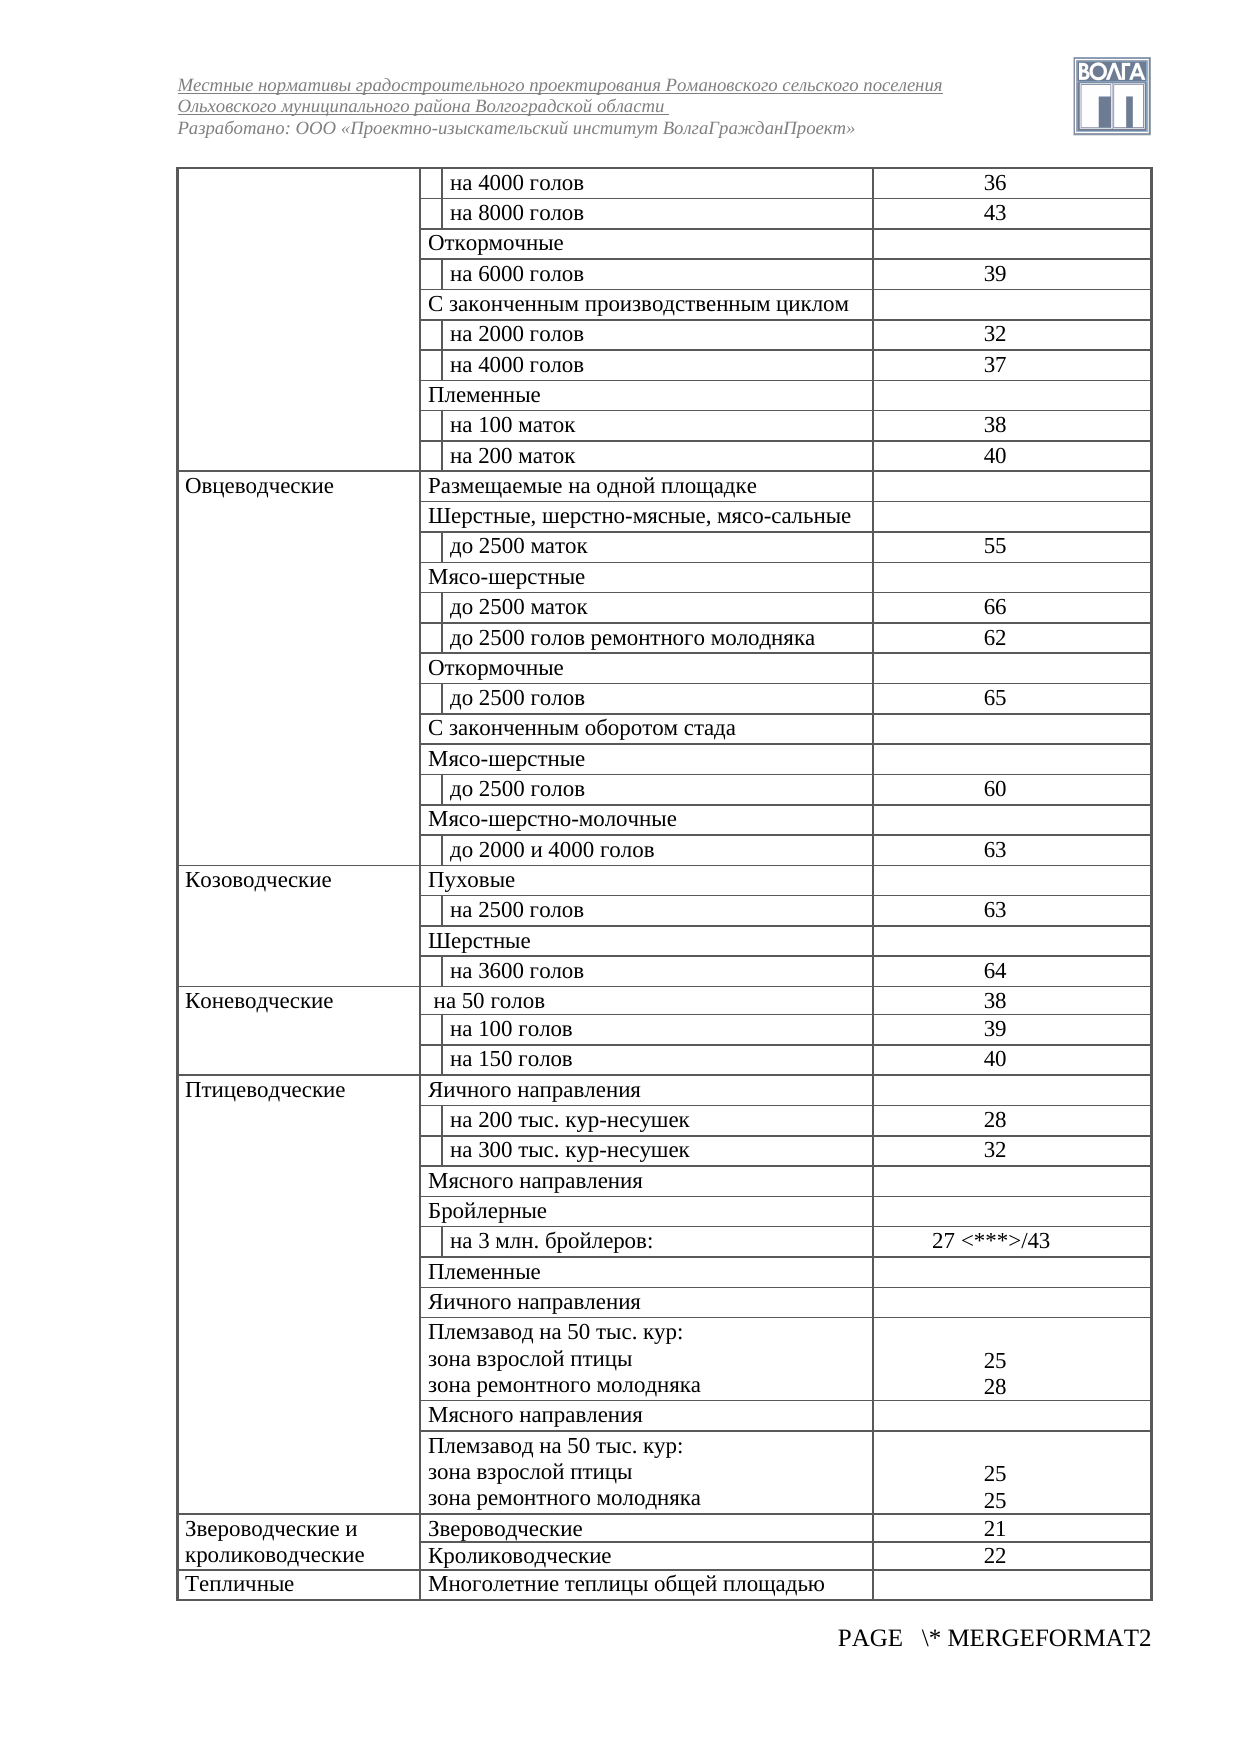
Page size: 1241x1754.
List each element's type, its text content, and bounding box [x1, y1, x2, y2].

table_cell [421, 533, 441, 561]
table_cell Яичного направления [421, 1288, 872, 1317]
table_cell [874, 1401, 1150, 1430]
table_cell 43 [874, 199, 1150, 228]
table_cell [874, 806, 1150, 834]
table_cell до 2500 голов [443, 775, 872, 804]
table_cell Племенные [421, 1258, 872, 1286]
table_cell [874, 715, 1150, 743]
table_cell [874, 654, 1150, 683]
table_cell 63 [874, 836, 1150, 864]
table_cell [874, 381, 1150, 410]
table_cell Мясного направления [421, 1167, 872, 1196]
table_cell [421, 1227, 441, 1256]
table_cell 39 [874, 260, 1150, 288]
table_cell С законченным производственным циклом [421, 290, 872, 319]
table_cell [874, 927, 1150, 955]
table_cell Откормочные [421, 654, 872, 683]
table_cell на 3 млн. бройлеров: [443, 1227, 872, 1256]
table_cell Мясо-шерстные [421, 563, 872, 592]
table_cell Племзавод на 50 тыс. кур: зона взрослой птицы зона ремонтного молодняка [421, 1318, 872, 1400]
table_cell [874, 502, 1150, 531]
table_cell [421, 1046, 441, 1074]
table_cell [421, 775, 441, 804]
table_cell Козоводческие [179, 866, 419, 986]
table_cell [874, 1258, 1150, 1286]
table_cell Шерстные [421, 927, 872, 955]
table_cell [874, 745, 1150, 773]
table_cell Яичного направления [421, 1076, 872, 1104]
table_cell Племзавод на 50 тыс. кур: зона взрослой птицы зона ремонтного молодняка [421, 1432, 872, 1513]
table_cell [421, 624, 441, 652]
table_cell Бройлерные [421, 1197, 872, 1226]
table_cell Племенные [421, 381, 872, 410]
table_cell [421, 1106, 441, 1135]
table_cell на 4000 голов [443, 169, 872, 198]
table_cell 55 [874, 533, 1150, 561]
table_cell [421, 836, 441, 864]
table_cell 62 [874, 624, 1150, 652]
table_cell 36 [874, 169, 1150, 198]
table_cell Многолетние теплицы общей площадью [421, 1571, 872, 1599]
table_cell Размещаемые на одной площадке [421, 472, 872, 501]
table_cell Мясо-шерстные [421, 745, 872, 773]
table_cell [421, 411, 441, 440]
table_cell [874, 1197, 1150, 1226]
table_cell 38 [874, 987, 1150, 1014]
table_cell 60 [874, 775, 1150, 804]
table_cell до 2500 маток [443, 593, 872, 622]
table_cell до 2500 голов [443, 684, 872, 713]
table_cell [421, 1015, 441, 1044]
table_cell на 4000 голов [443, 351, 872, 379]
table_cell Овцеводческие [179, 472, 419, 864]
table_cell 63 [874, 896, 1150, 925]
table_cell Откормочные [421, 230, 872, 258]
picture [1073, 57, 1155, 141]
table_cell Птицеводческие [179, 1076, 419, 1513]
table_cell [421, 896, 441, 925]
table_cell [874, 1571, 1150, 1599]
table_cell на 150 голов [443, 1046, 872, 1074]
table_cell до 2000 и 4000 голов [443, 836, 872, 864]
table_cell 38 [874, 411, 1150, 440]
table_cell [874, 472, 1150, 501]
table_cell 39 [874, 1015, 1150, 1044]
table_cell 66 [874, 593, 1150, 622]
table_cell 21 [874, 1515, 1150, 1541]
table_cell до 2500 маток [443, 533, 872, 561]
table_cell 28 [874, 1106, 1150, 1135]
table_cell 65 [874, 684, 1150, 713]
table_cell [421, 1137, 441, 1165]
table_cell на 200 маток [443, 442, 872, 470]
table_cell на 3600 голов [443, 957, 872, 986]
table_cell на 8000 голов [443, 199, 872, 228]
table_cell 25 28 [874, 1318, 1150, 1400]
table_cell [874, 1076, 1150, 1104]
table_cell [421, 957, 441, 986]
table_cell 25 25 [874, 1432, 1150, 1513]
table_cell на 200 тыс. кур-несушек [443, 1106, 872, 1135]
table_cell на 100 маток [443, 411, 872, 440]
table_cell 40 [874, 1046, 1150, 1074]
table_cell [421, 260, 441, 288]
table_cell Кролиководческие [421, 1543, 872, 1569]
table_cell на 300 тыс. кур-несушек [443, 1137, 872, 1165]
table_cell 37 [874, 351, 1150, 379]
table_cell до 2500 голов ремонтного молодняка [443, 624, 872, 652]
table_cell [874, 1167, 1150, 1196]
table_cell Пуховые [421, 866, 872, 895]
table_cell 32 [874, 1137, 1150, 1165]
table_cell [421, 351, 441, 379]
table_cell на 2500 голов [443, 896, 872, 925]
table_cell на 50 голов [421, 987, 872, 1014]
table_cell [421, 321, 441, 349]
table_cell Тепличные [179, 1571, 419, 1599]
table_cell Звероводческие и кролиководческие [179, 1515, 419, 1569]
table_cell [874, 866, 1150, 895]
table_cell [421, 442, 441, 470]
table_cell 32 [874, 321, 1150, 349]
table_cell Мясо-шерстно-молочные [421, 806, 872, 834]
table_cell 64 [874, 957, 1150, 986]
table_cell С законченным оборотом стада [421, 715, 872, 743]
table_cell Шерстные, шерстно-мясные, мясо-сальные [421, 502, 872, 531]
table_cell на 2000 голов [443, 321, 872, 349]
table_cell Звероводческие [421, 1515, 872, 1541]
table_cell [874, 230, 1150, 258]
table_cell на 100 голов [443, 1015, 872, 1044]
table_cell 27 <***>/43 [874, 1227, 1150, 1256]
table_cell [421, 593, 441, 622]
table_cell 22 [874, 1543, 1150, 1569]
table_cell [874, 563, 1150, 592]
table_cell [421, 684, 441, 713]
table_cell [874, 1288, 1150, 1317]
table_cell [421, 199, 441, 228]
table_cell [421, 169, 441, 198]
table_cell Коневодческие [179, 987, 419, 1074]
table_cell Мясного направления [421, 1401, 872, 1430]
table_cell 40 [874, 442, 1150, 470]
table_cell на 6000 голов [443, 260, 872, 288]
table_cell [874, 290, 1150, 319]
